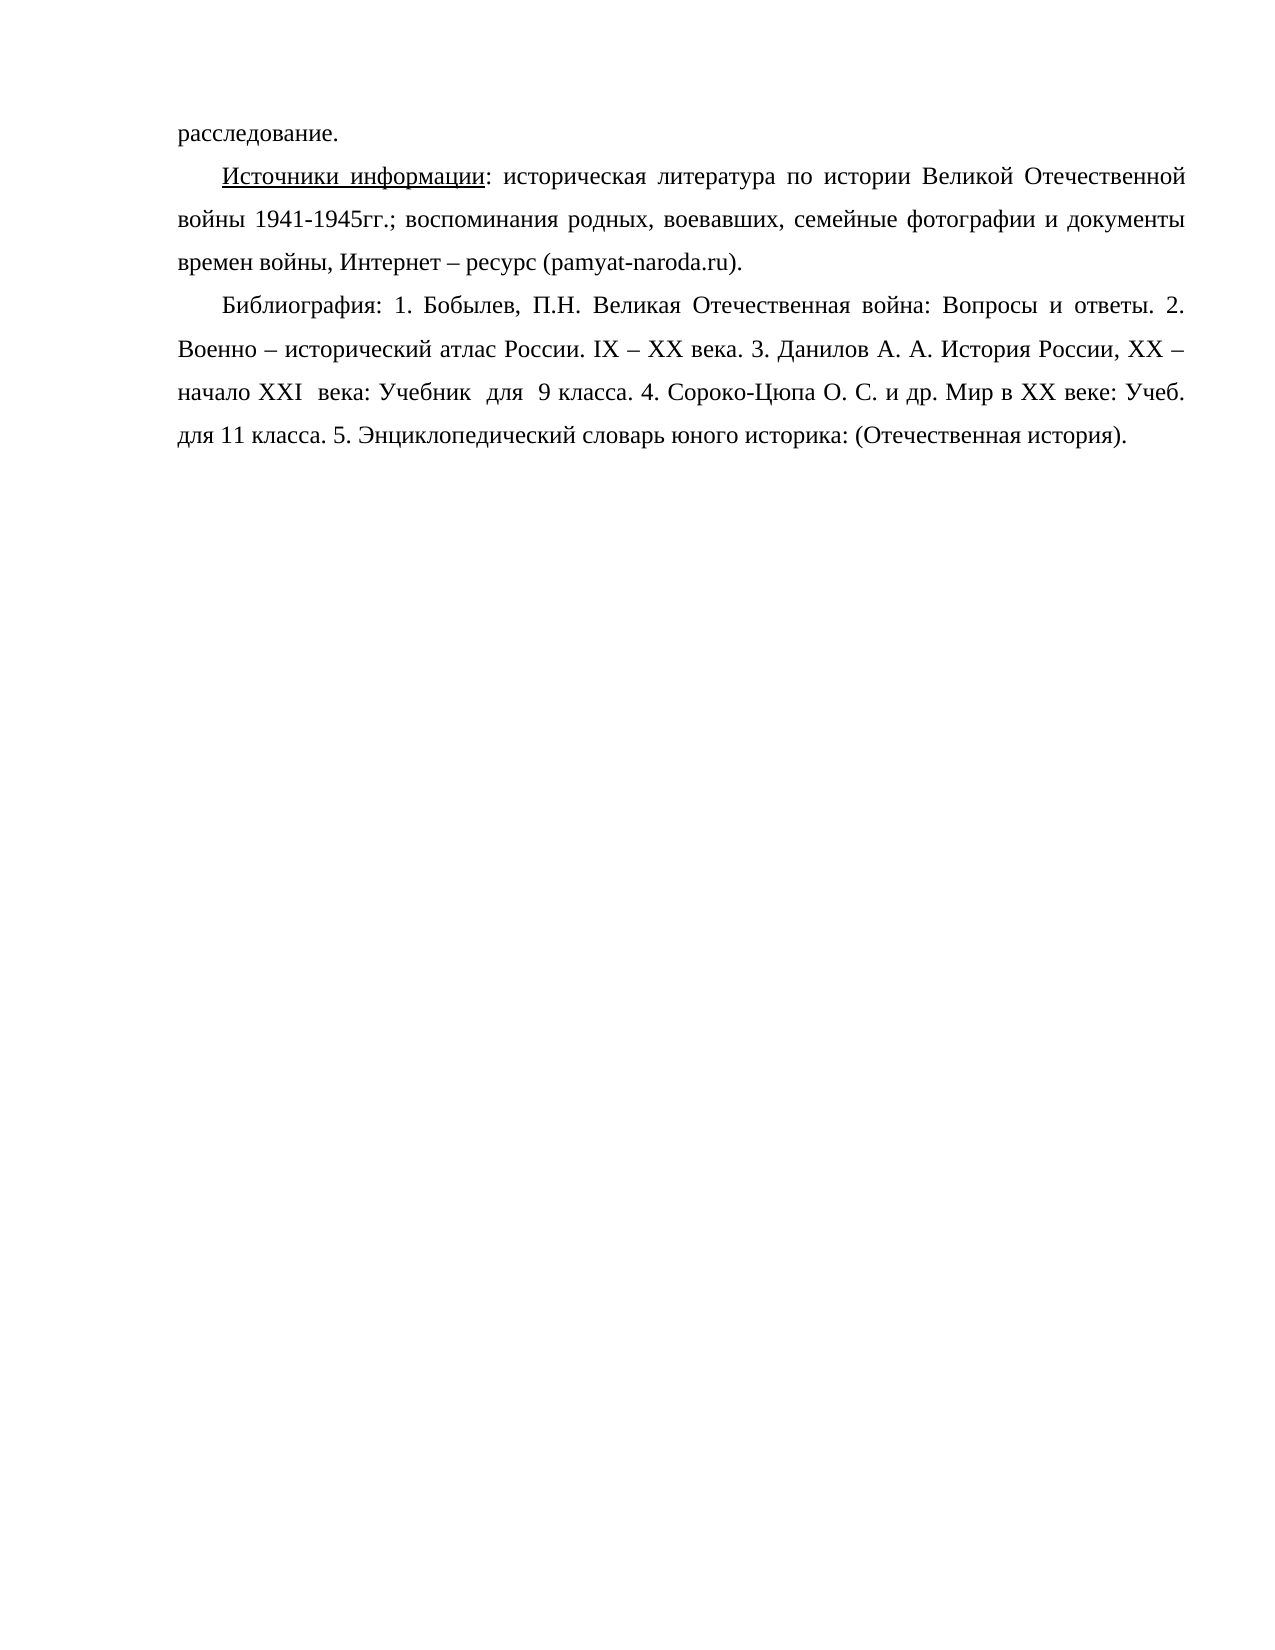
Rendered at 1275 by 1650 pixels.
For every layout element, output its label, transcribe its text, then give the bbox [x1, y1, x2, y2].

text Источники информации: историческая литература по истории Великой Отечественной войны 1941-1945гг.; воспоминания родных, воевавших, семейные фотографии и документы времен войны, Интернет – ресурс (pamyat-naroda.ru). [177, 161, 1186, 204]
text Источники информации: историческая литература по истории Великой Отечественной войны 1941-1945гг.; воспоминания родных, воевавших, семейные фотографии и документы времен войны, Интернет – ресурс (pamyat-naroda.ru). [177, 233, 1186, 276]
text Библиография: 1. Бобылев, П.Н. Великая Отечественная война: Вопросы и ответы. 2. Военно – исторический атлас России. IX – XX века. 3. Данилов А. А. История России, ХХ – начало ХХI века: Учебник для 9 класса. 4. Сороко-Цюпа О. С. и др. Мир в ХХ веке: Учеб. для 11 класса. 5. Энциклопедический словарь юного историка: (Отечественная история). [177, 291, 1186, 449]
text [177, 118, 1186, 147]
